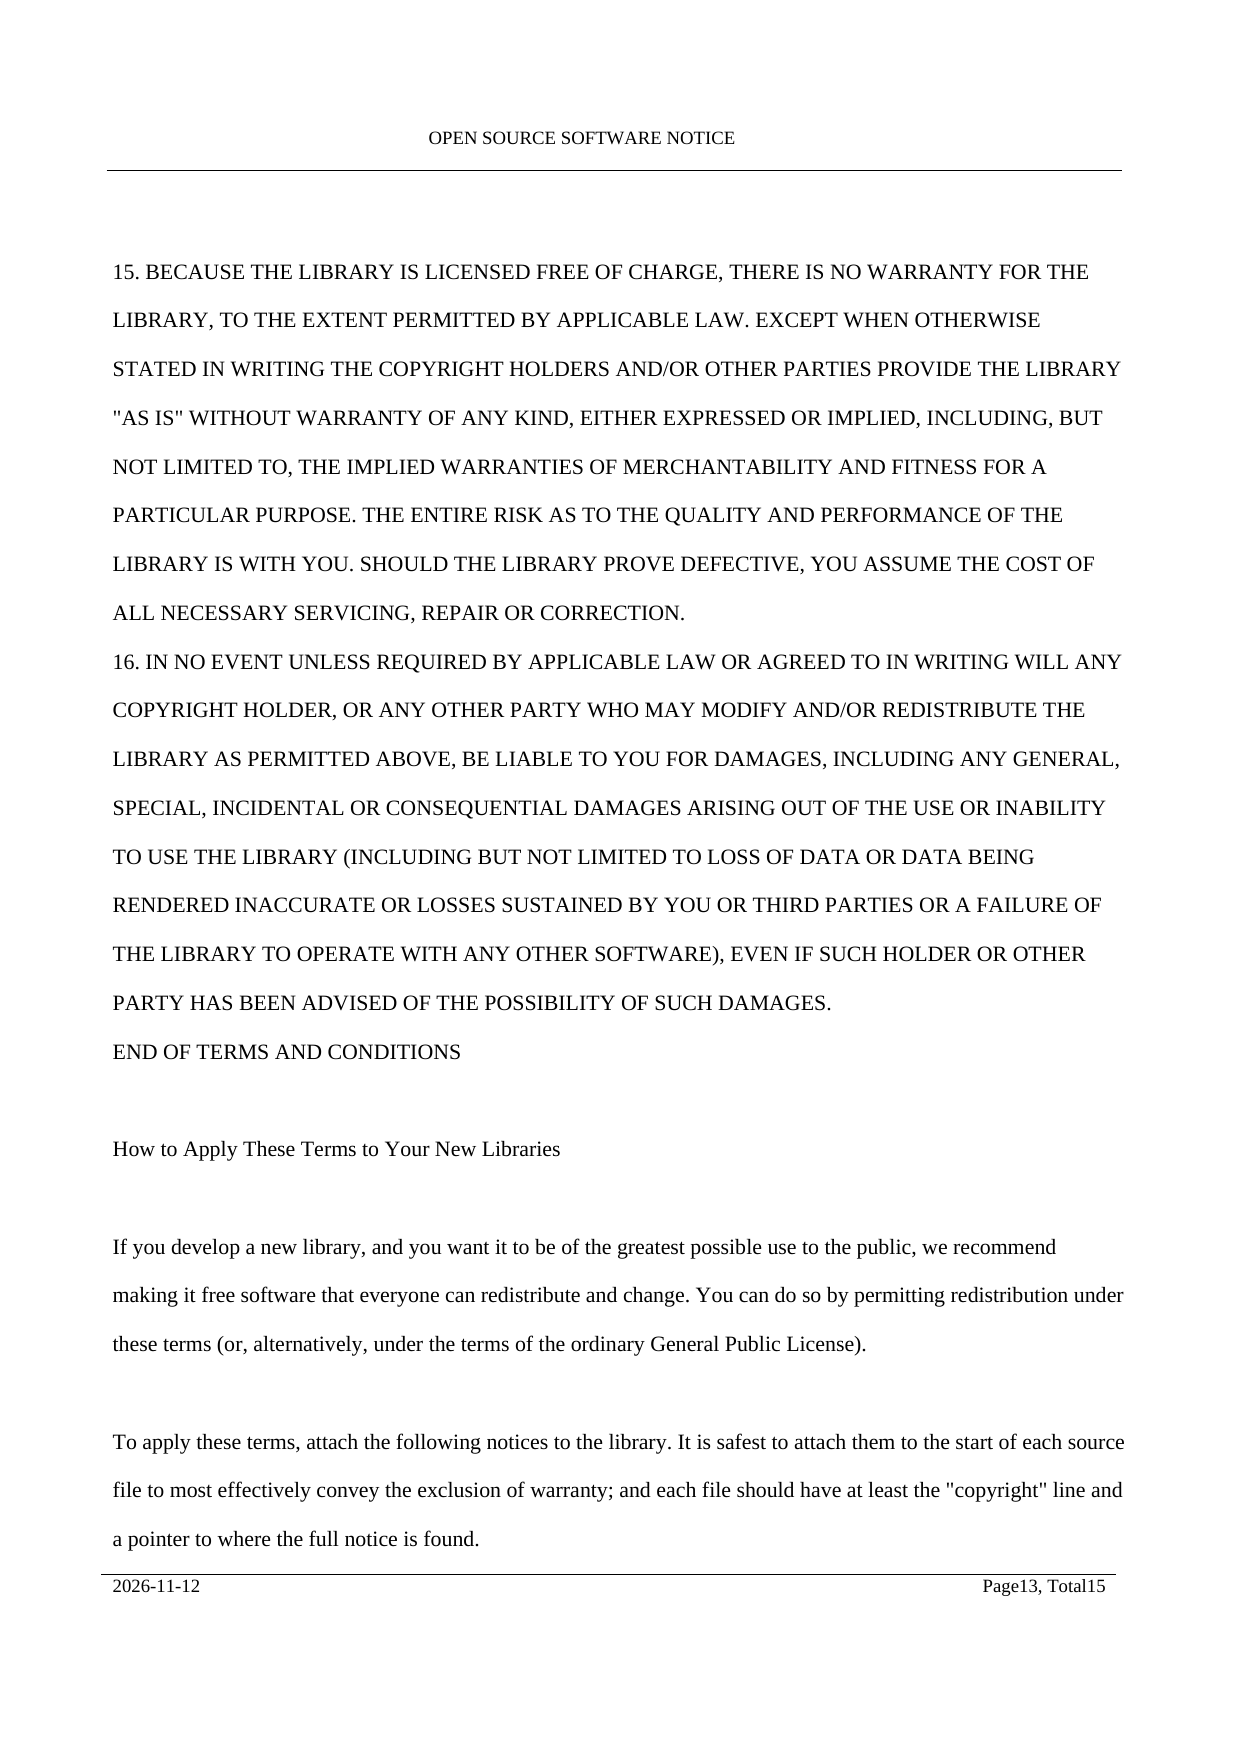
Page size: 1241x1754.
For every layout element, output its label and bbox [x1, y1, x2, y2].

text [112, 206, 1128, 1555]
